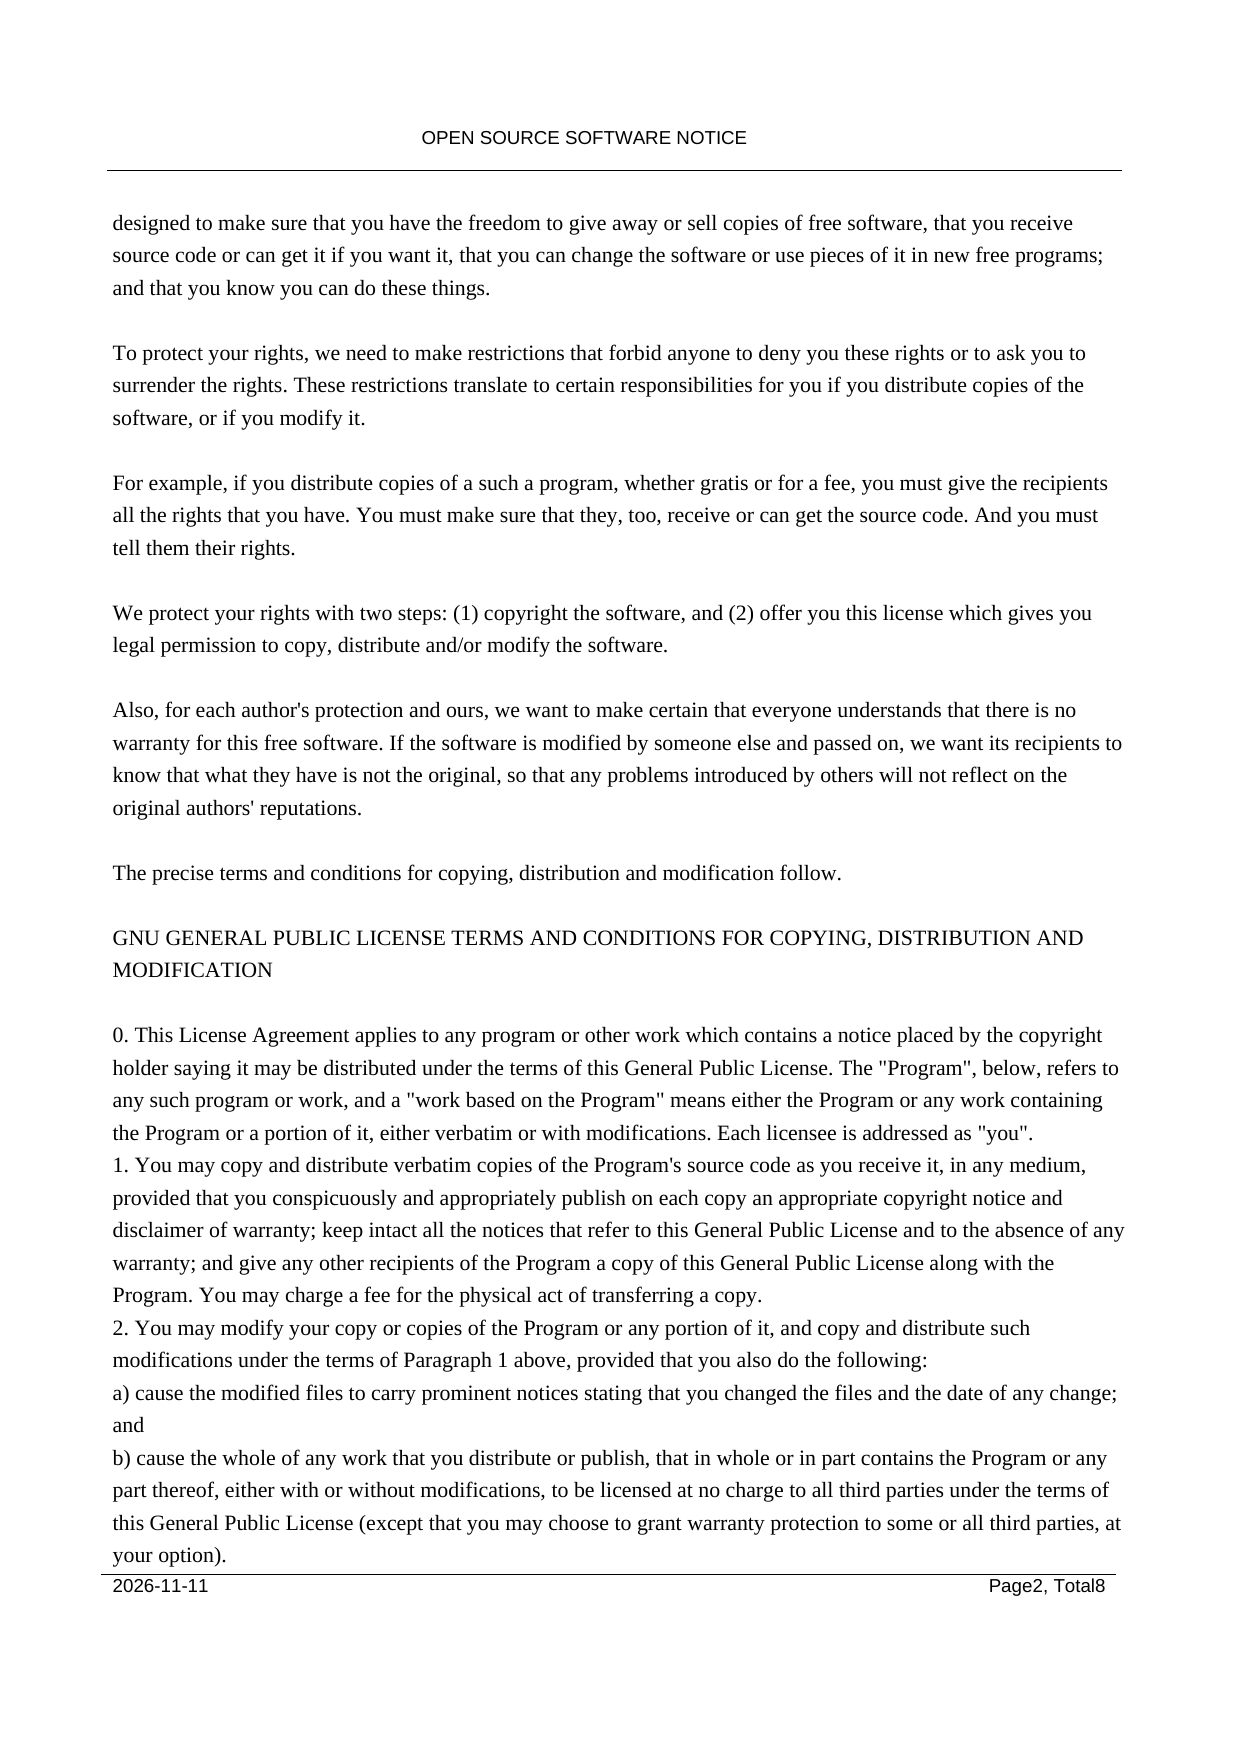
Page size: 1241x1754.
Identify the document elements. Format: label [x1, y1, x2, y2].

text [112, 206, 1128, 1571]
